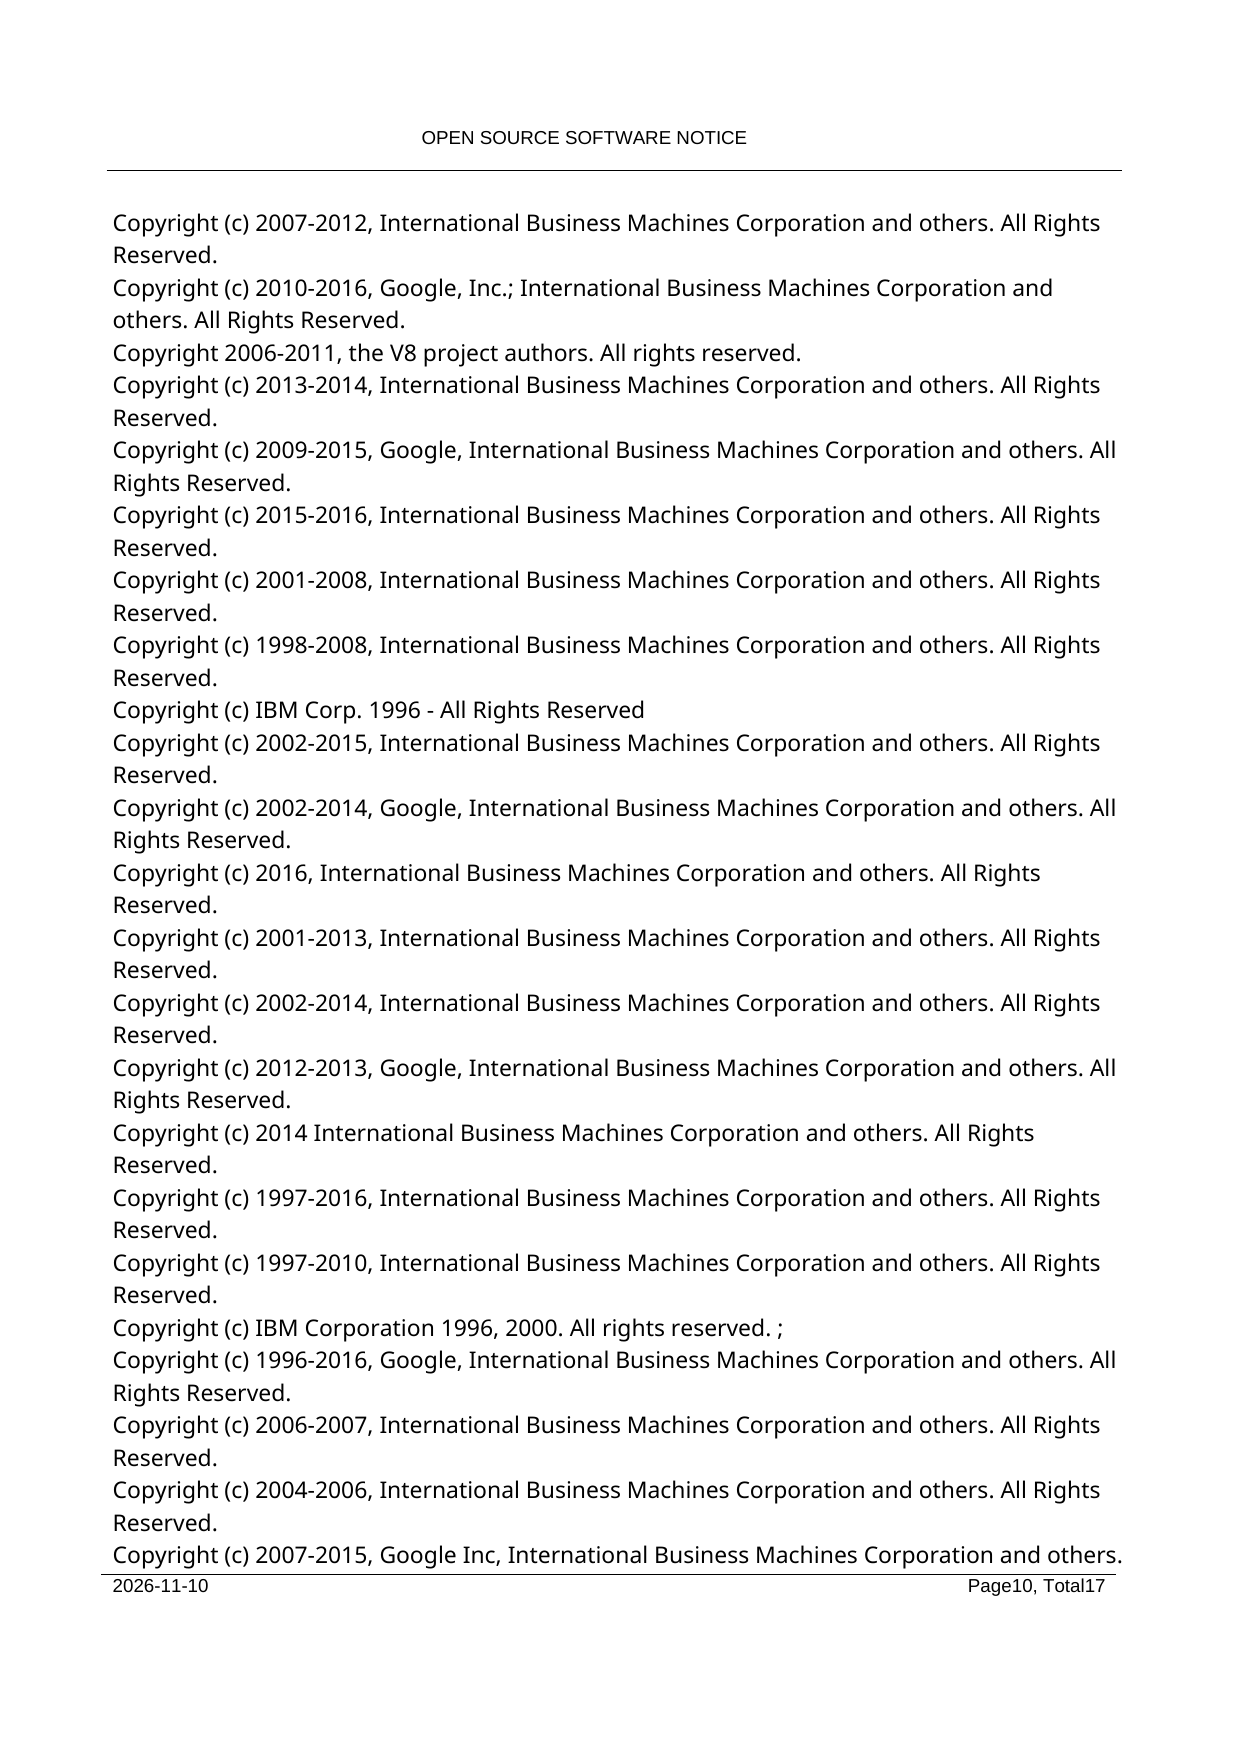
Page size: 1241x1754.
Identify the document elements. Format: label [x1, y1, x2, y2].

text [112, 206, 1128, 1571]
